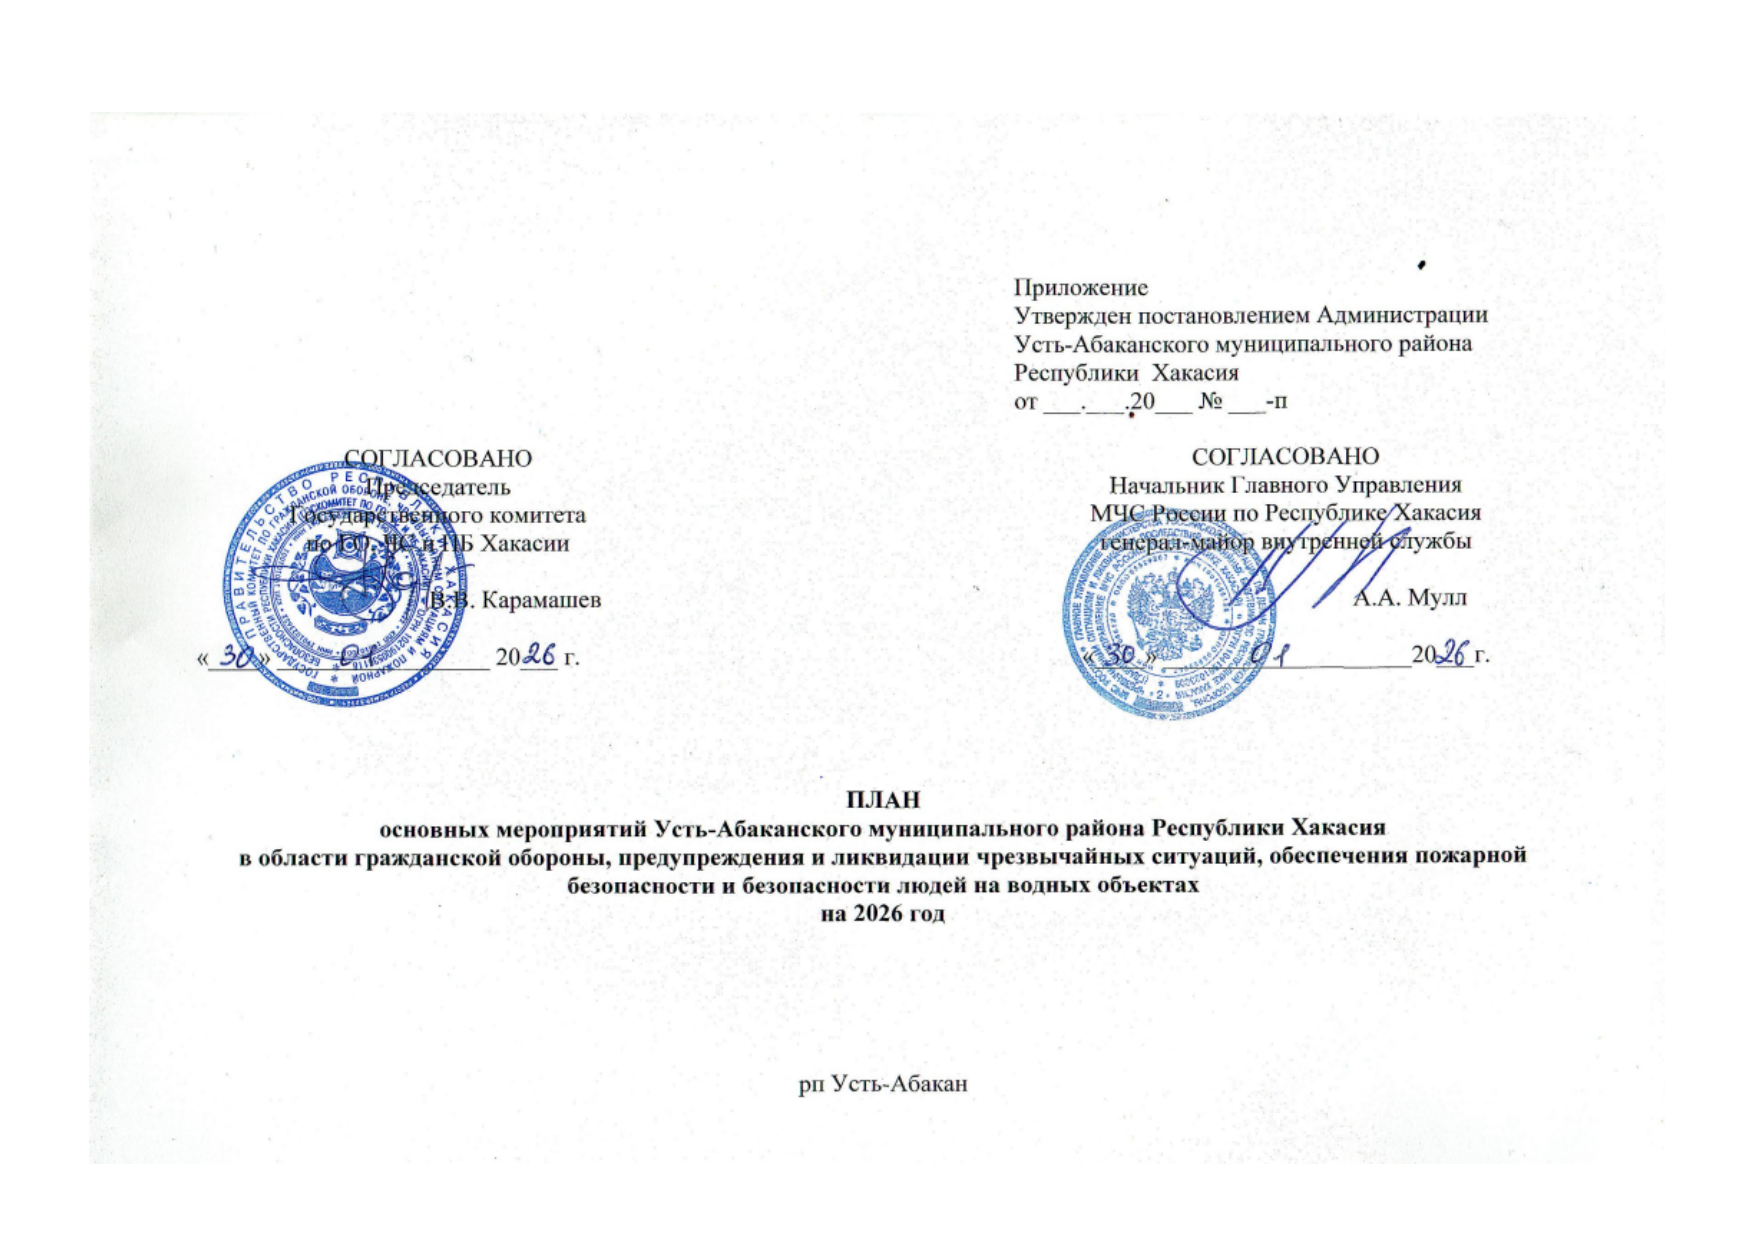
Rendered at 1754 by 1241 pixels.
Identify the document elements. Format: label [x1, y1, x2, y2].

picture [88, 112, 1666, 1164]
